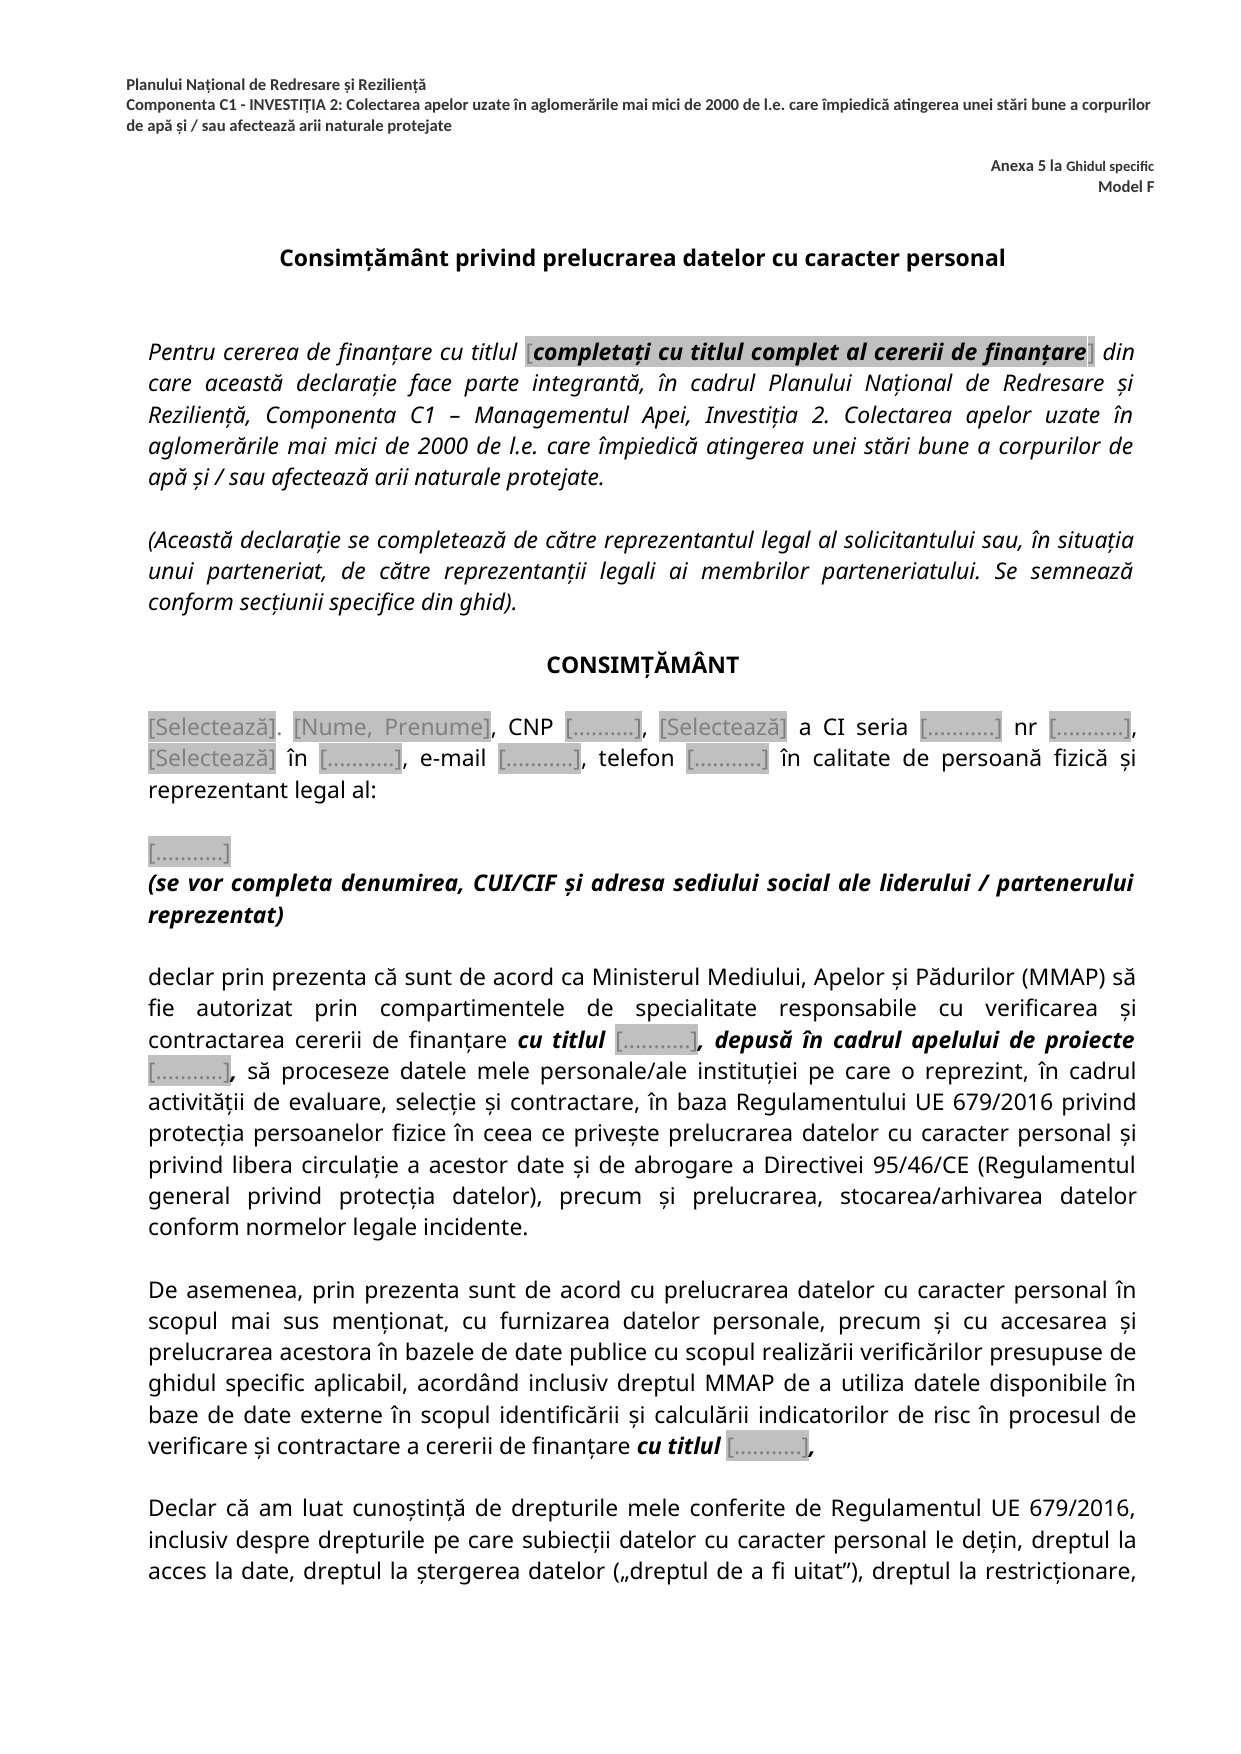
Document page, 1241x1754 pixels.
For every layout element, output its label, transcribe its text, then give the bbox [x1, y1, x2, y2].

text declar prin prezenta că sunt de acord ca Ministerul Mediului, Apelor și Pădurilor (MMAP) să fie autorizat prin compartimentele de specialitate responsabile cu verificarea și contractarea cererii de finanțare cu titlul , depusă în cadrul apelului de proiecte , să proceseze datele mele personale/ale instituției pe care o reprezint, în cadrul activității de evaluare, selecție și contractare, în baza Regulamentului UE 679/2016 privind protecția persoanelor fizice în ceea ce privește prelucrarea datelor cu caracter personal și privind libera circulație a acestor date și de abrogare a Directivei 95/46/CE (Regulamentul general privind protecția datelor), precum și prelucrarea, stocarea/arhivarea datelor conform normelor legale incidente. [148, 961, 1138, 1242]
text (Această declarație se completează de către reprezentantul legal al solicitantului sau, în situația unui parteneriat, de către reprezentanții legali ai membrilor parteneriatului. Se semnează conform secțiunii specifice din ghid). [148, 524, 1138, 617]
text (se vor completa denumirea, CUI/CIF și adresa sediului social ale liderului / partenerului reprezentat) [148, 867, 1138, 930]
text Pentru cererea de finanțare cu titlul din care această declarație face parte integrantă, în cadrul Planului Național de Redresare și Reziliență, Componenta C1 – Managementul Apei, Investiția 2. Colectarea apelor uzate în aglomerările mai mici de 2000 de l.e. care împiedică atingerea unei stări bune a corpurilor de apă și / sau afectează arii naturale protejate. [148, 336, 1138, 492]
text De asemenea, prin prezenta sunt de acord cu prelucrarea datelor cu caracter personal în scopul mai sus menționat, cu furnizarea datelor personale, precum și cu accesarea și prelucrarea acestora în bazele de date publice cu scopul realizării verificărilor presupuse de ghidul specific aplicabil, acordând inclusiv dreptul MMAP de a utiliza datele disponibile în baze de date externe în scopul identificării și calculării indicatorilor de risc în procesul de verificare și contractare a cererii de finanțare cu titlul , [148, 1274, 1138, 1461]
text , CNP , a CI seria nr , în , e-mail , telefon în calitate de persoană fizică și reprezentant legal al: [148, 711, 1138, 805]
text CONSIMŢĂMÂNT [148, 649, 1138, 680]
text Consimțământ privind prelucrarea datelor cu caracter personal [148, 242, 1138, 274]
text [148, 1492, 1138, 1586]
